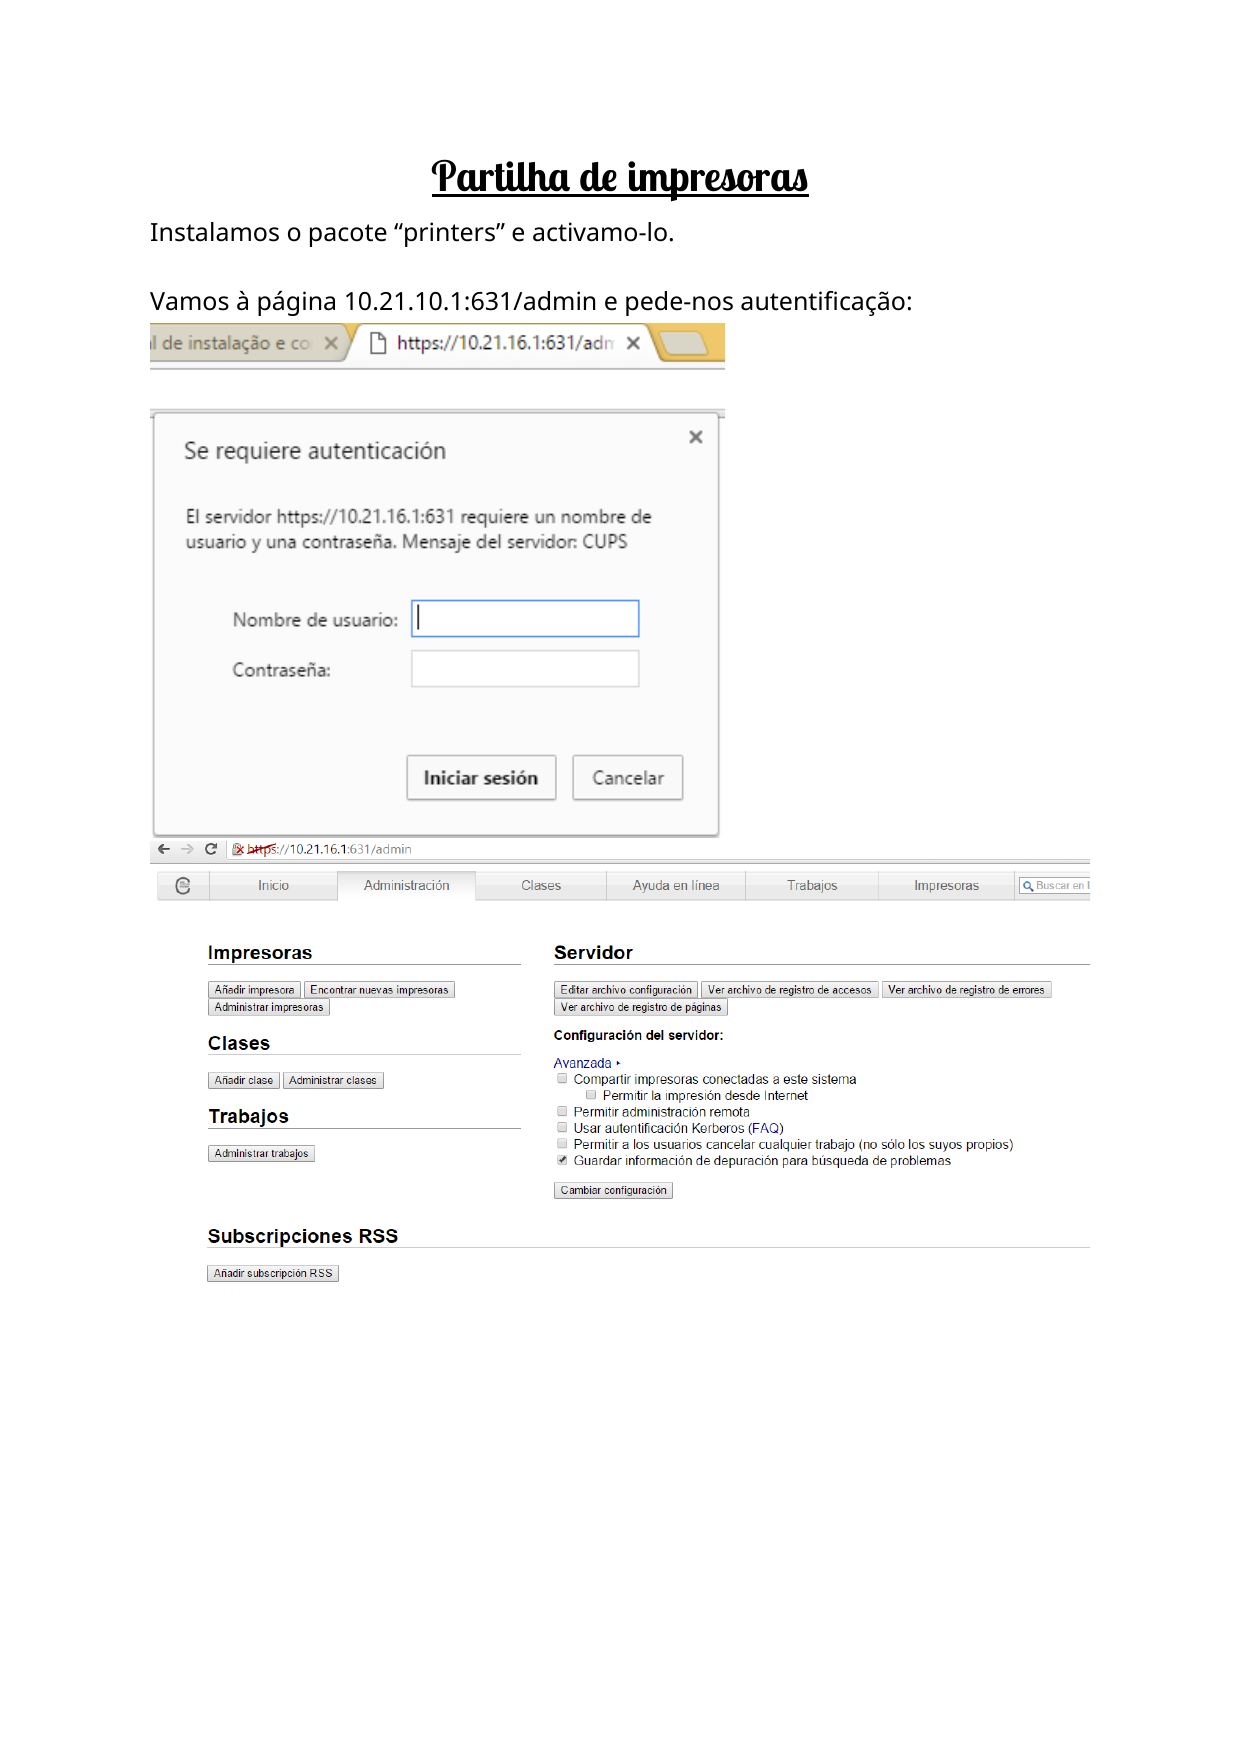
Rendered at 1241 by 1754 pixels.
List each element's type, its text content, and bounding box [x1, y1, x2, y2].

text Instalamos o pacote “printers” e activamo-lo. [150, 214, 1090, 249]
picture [150, 841, 1091, 1283]
subtitle Partilha de impresoras [150, 150, 1090, 202]
text Vamos à página 10.21.10.1:631/admin e pede-nos autentificação: [150, 284, 1090, 318]
picture [150, 323, 725, 838]
